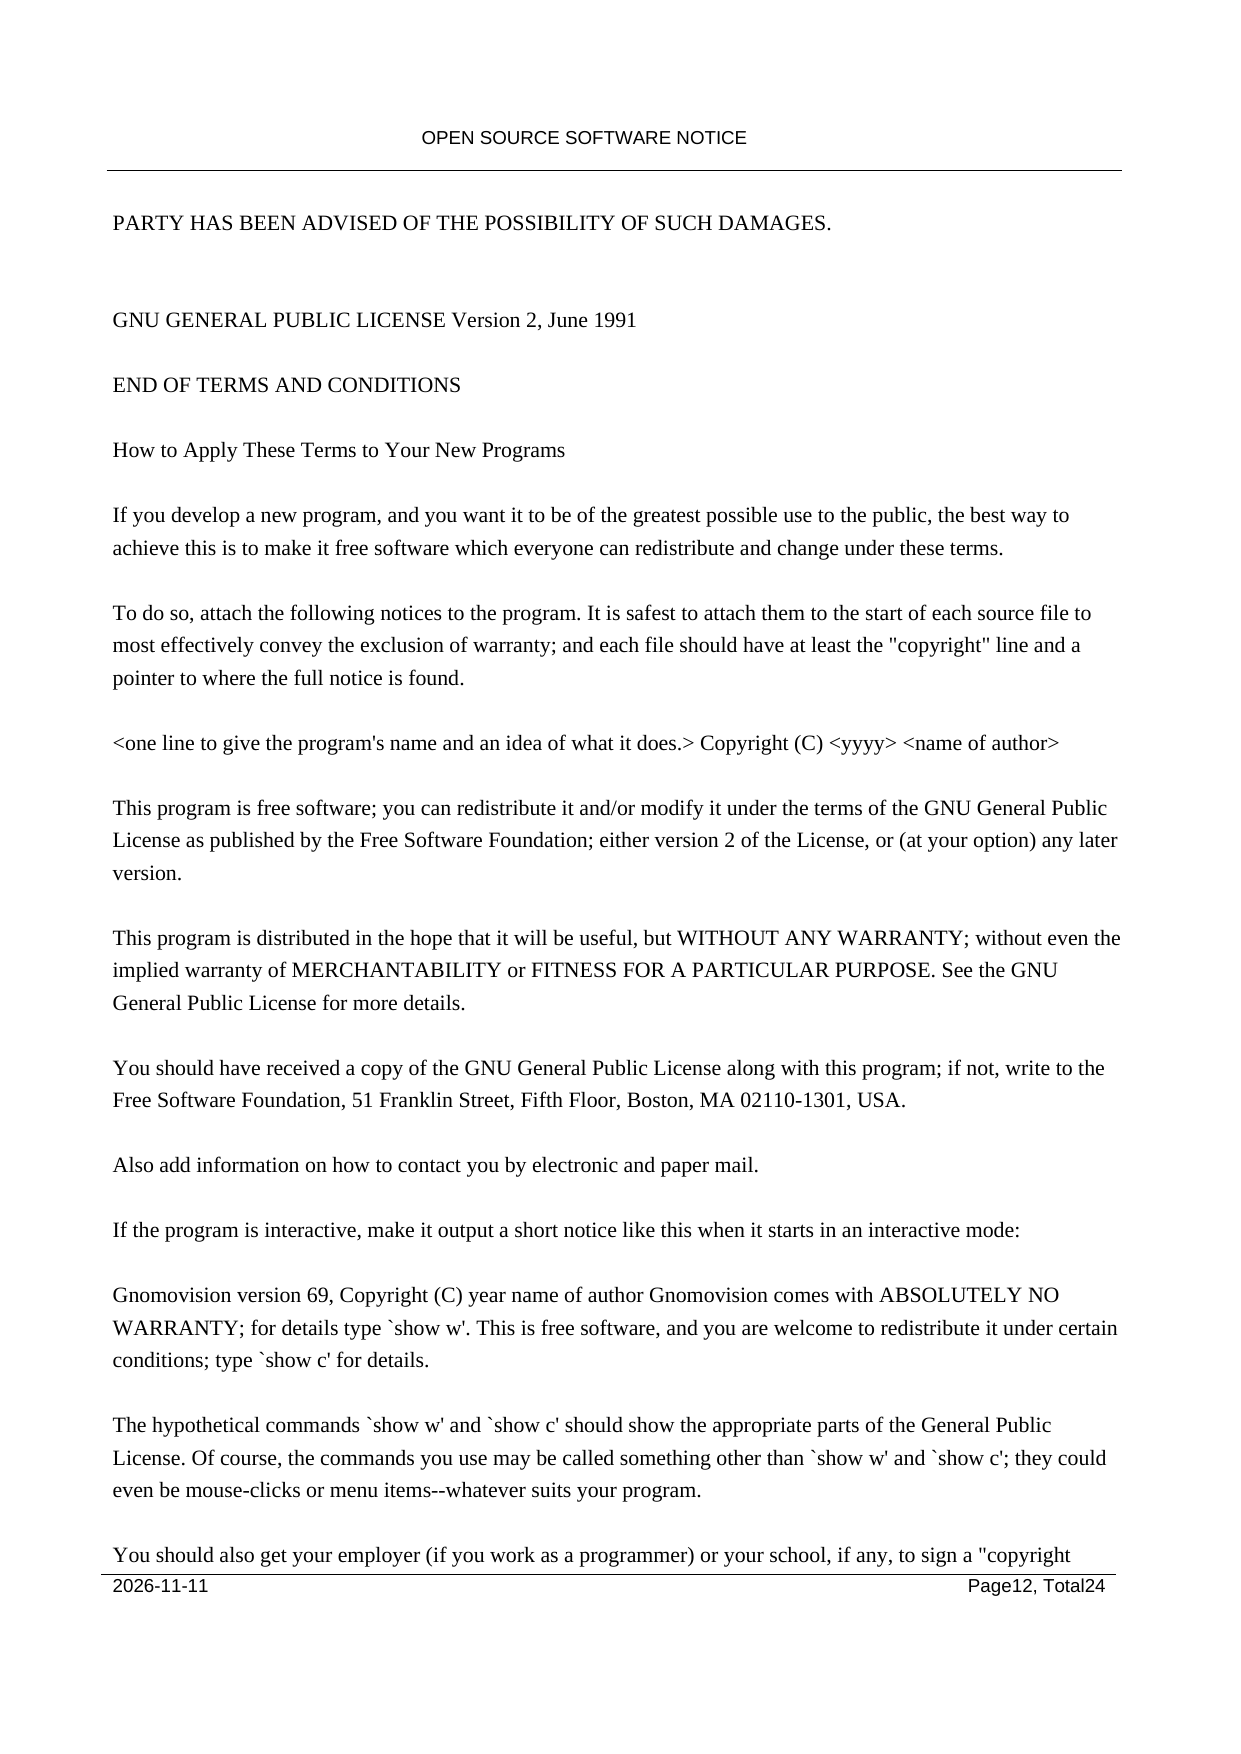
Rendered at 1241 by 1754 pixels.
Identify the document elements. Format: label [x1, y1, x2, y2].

text [112, 206, 1128, 1571]
